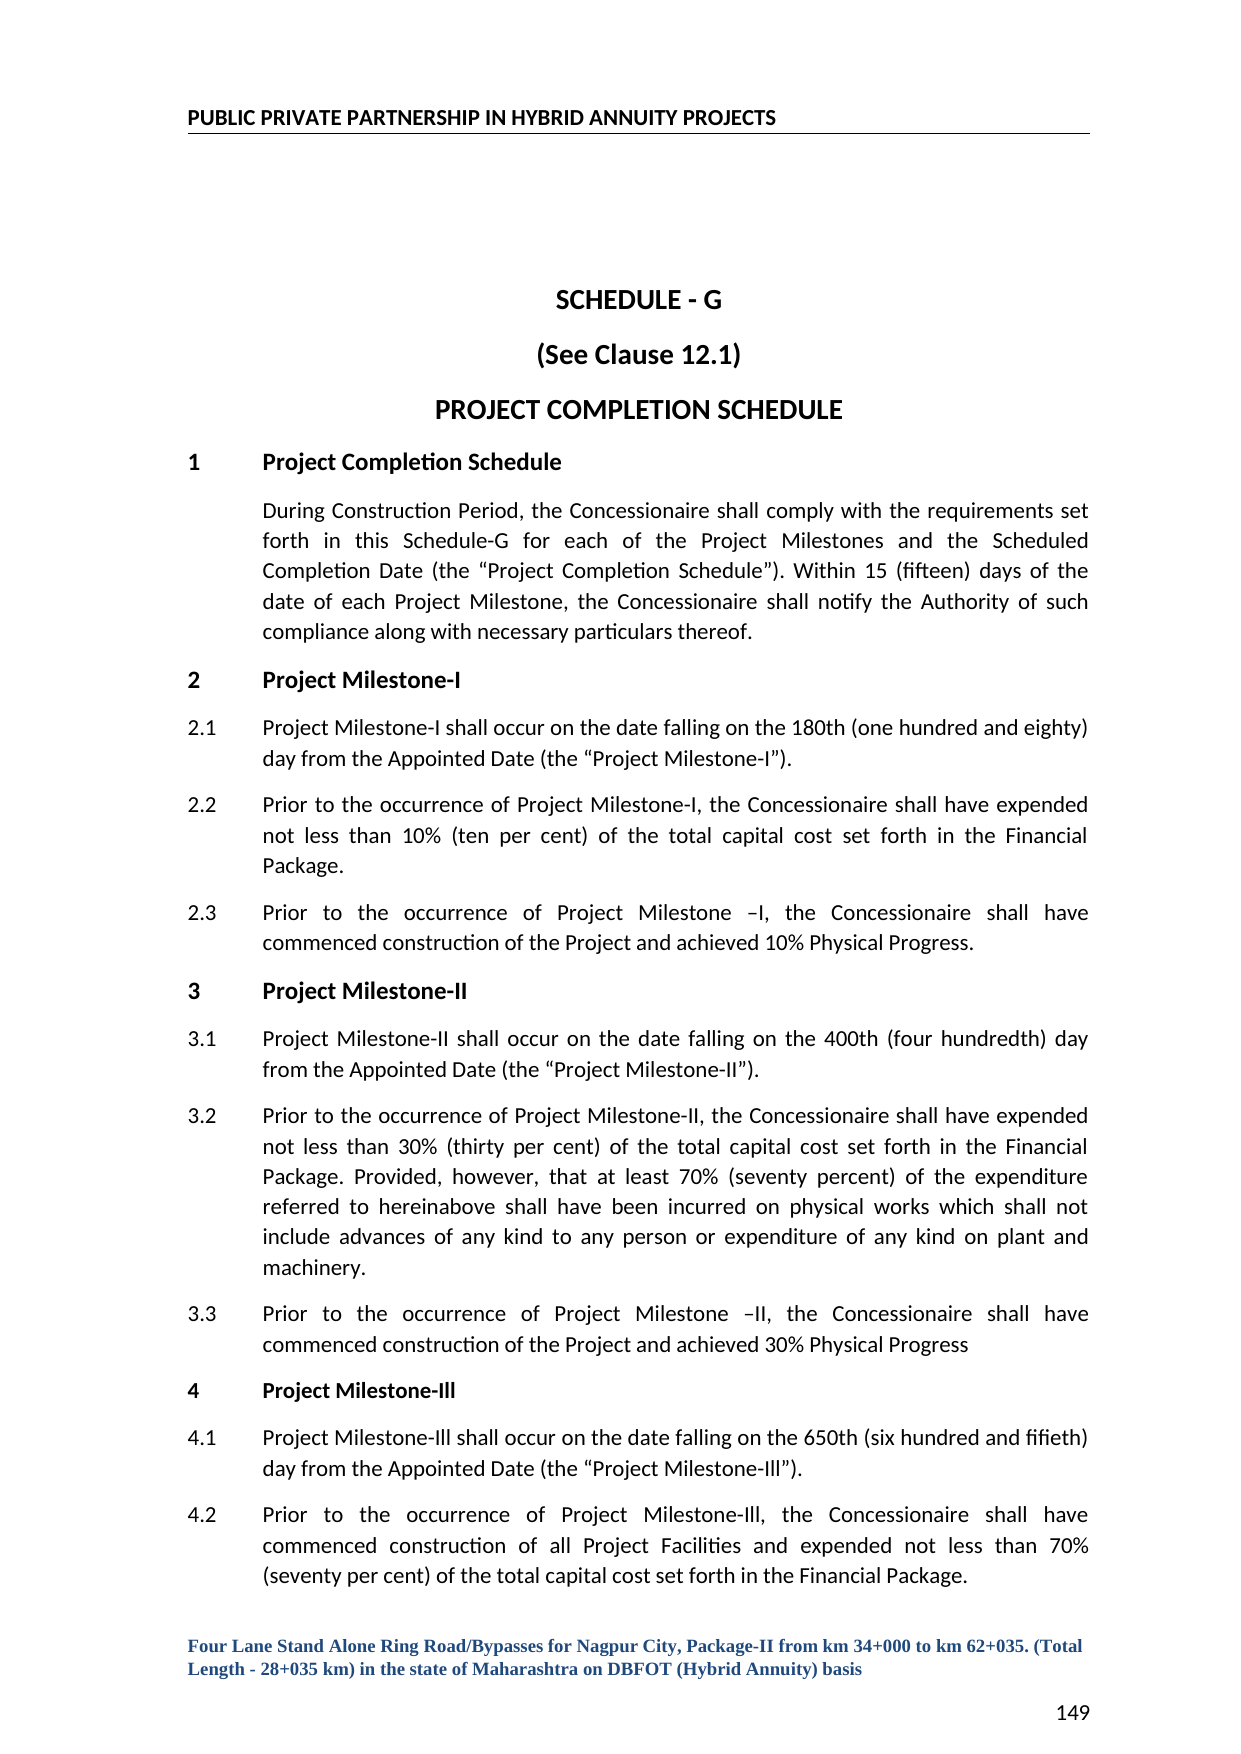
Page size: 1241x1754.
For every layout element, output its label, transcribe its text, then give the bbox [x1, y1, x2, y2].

text (See Clause 12.1) [187, 336, 1090, 372]
text SCHEDULE - G [187, 281, 1090, 317]
text 4 Project Milestone-Ill [187, 1377, 1090, 1404]
text 3.1 Project Milestone-II shall occur on the date falling on the 400th (four hundredth) day from the Appointed Date (the “Project Milestone-II”). [187, 1024, 1090, 1083]
text 3.2 Prior to the occurrence of Project Milestone-II, the Concessionaire shall have expended not less than 30% (thirty per cent) of the total capital cost set forth in the Financial Package. Provided, however, that at least 70% (seventy percent) of the expenditure referred to hereinabove shall have been incurred on physical works which shall not include advances of any kind to any person or expenditure of any kind on plant and machinery. [187, 1102, 1090, 1281]
text 4.1 Project Milestone-Ill shall occur on the date falling on the 650th (six hundred and fifieth) day from the Appointed Date (the “Project Milestone-Ill”). [187, 1423, 1090, 1482]
text 1 Project Completion Schedule [187, 447, 1090, 477]
text 3 Project Milestone-II [187, 975, 1090, 1005]
text 2.1 Project Milestone-I shall occur on the date falling on the 180th (one hundred and eighty) day from the Appointed Date (the “Project Milestone-I”). [187, 713, 1090, 772]
text 4.2 Prior to the occurrence of Project Milestone-Ill, the Concessionaire shall have commenced construction of all Project Facilities and expended not less than 70% (seventy per cent) of the total capital cost set forth in the Financial Package. [187, 1501, 1090, 1589]
text 3.3 Prior to the occurrence of Project Milestone –II, the Concessionaire shall have commenced construction of the Project and achieved 30% Physical Progress [187, 1299, 1090, 1358]
text 2.2 Prior to the occurrence of Project Milestone-I, the Concessionaire shall have expended not less than 10% (ten per cent) of the total capital cost set forth in the Financial Package. [187, 791, 1090, 879]
text PROJECT COMPLETION SCHEDULE [187, 391, 1090, 427]
text 2.3 Prior to the occurrence of Project Milestone –I, the Concessionaire shall have commenced construction of the Project and achieved 10% Physical Progress. [187, 898, 1090, 956]
text 2 Project Milestone-I [187, 664, 1090, 694]
text During Construction Period, the Concessionaire shall comply with the requirements set forth in this Schedule-G for each of the Project Milestones and the Scheduled Completion Date (the “Project Completion Schedule”). Within 15 (fifteen) days of the date of each Project Milestone, the Concessionaire shall notify the Authority of such compliance along with necessary particulars thereof. [262, 496, 1090, 645]
